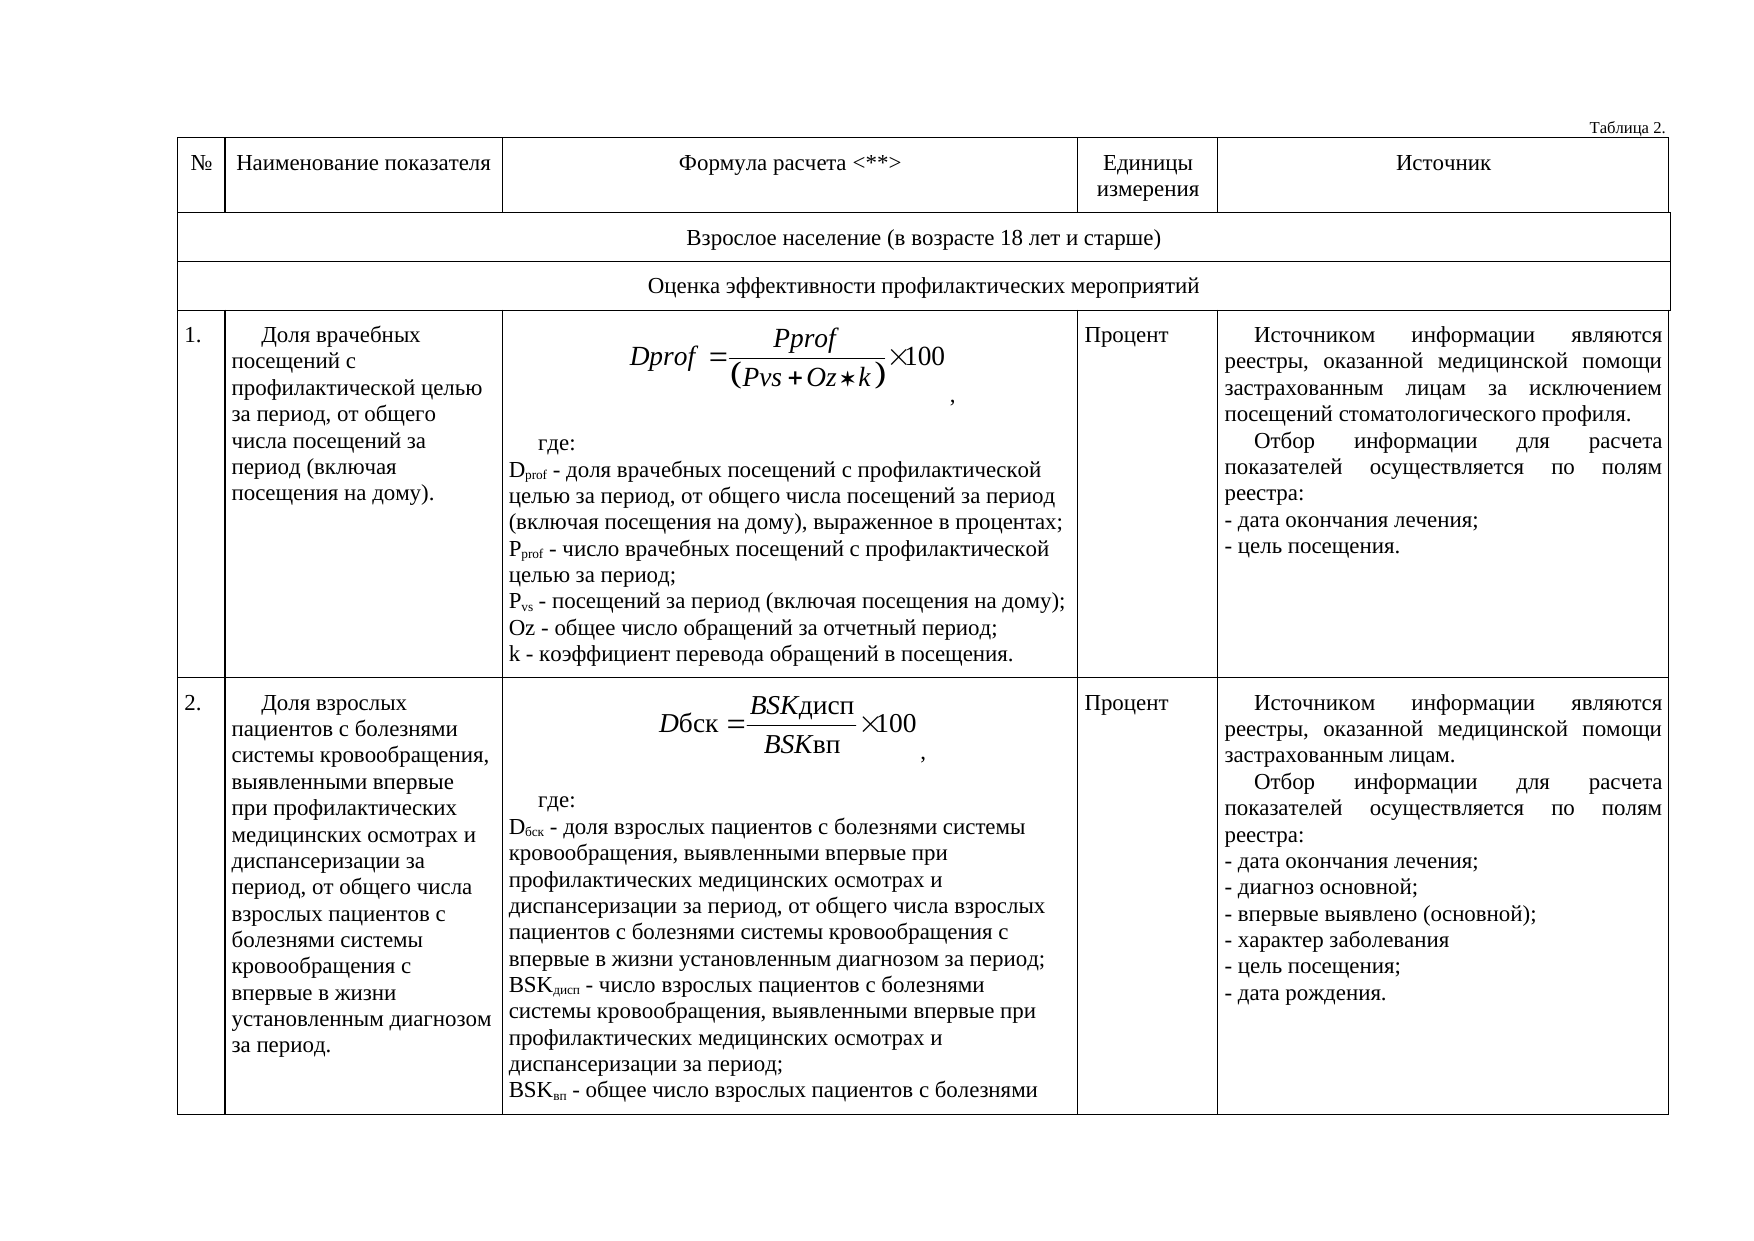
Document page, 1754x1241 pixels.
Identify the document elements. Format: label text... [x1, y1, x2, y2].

table_cell , [503, 311, 1077, 418]
table_header № [178, 138, 224, 212]
table_cell Доля взрослых пациентов с болезнями системы кровообращения, выявленными впервые при профилактических медицинских осмотрах и диспансеризации за период, от общего числа взрослых пациентов с болезнями системы кровообращения с впервые в жизни установленным диагнозом за период. [226, 678, 502, 1113]
table_cell Процент [1078, 311, 1217, 677]
table_header Формула расчета <**> [503, 138, 1077, 212]
table_header Наименование показателя [226, 138, 502, 212]
table_cell Источником информации являются реестры, оказанной медицинской помощи застрахованным лицам за исключением посещений стоматологического профиля. Отбор информации для расчета показателей осуществляется по полям реестра: - дата окончания лечения; - цель посещения. [1218, 311, 1668, 677]
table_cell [503, 775, 1077, 1113]
table_cell , [503, 678, 1077, 775]
table_cell где: Dprof - доля врачебных посещений с профилактической целью за период, от общего числа посещений за период (включая посещения на дому), выраженное в процентах; Pprof - число врачебных посещений с профилактической целью за период; Pvs - посещений за период (включая посещения на дому); Oz - общее число обращений за отчетный период; k - коэффициент перевода обращений в посещения. [503, 418, 1077, 677]
title Таблица 2. [177, 118, 1665, 137]
table_cell Взрослое население (в возрасте 18 лет и старше) [178, 213, 1670, 261]
table_cell Источником информации являются реестры, оказанной медицинской помощи застрахованным лицам. Отбор информации для расчета показателей осуществляется по полям реестра: - дата окончания лечения; - диагноз основной; - впервые выявлено (основной); - характер заболевания - цель посещения; - дата рождения. [1218, 678, 1668, 1113]
table_cell Оценка эффективности профилактических мероприятий [178, 262, 1670, 309]
table_header Источник [1218, 138, 1668, 212]
table_cell Доля врачебных посещений с профилактической целью за период, от общего числа посещений за период (включая посещения на дому). [226, 311, 502, 677]
table_cell 1. [178, 311, 224, 677]
table_cell 2. [178, 678, 224, 1113]
table_cell Процент [1078, 678, 1217, 1113]
table_header Единицы измерения [1078, 138, 1217, 212]
